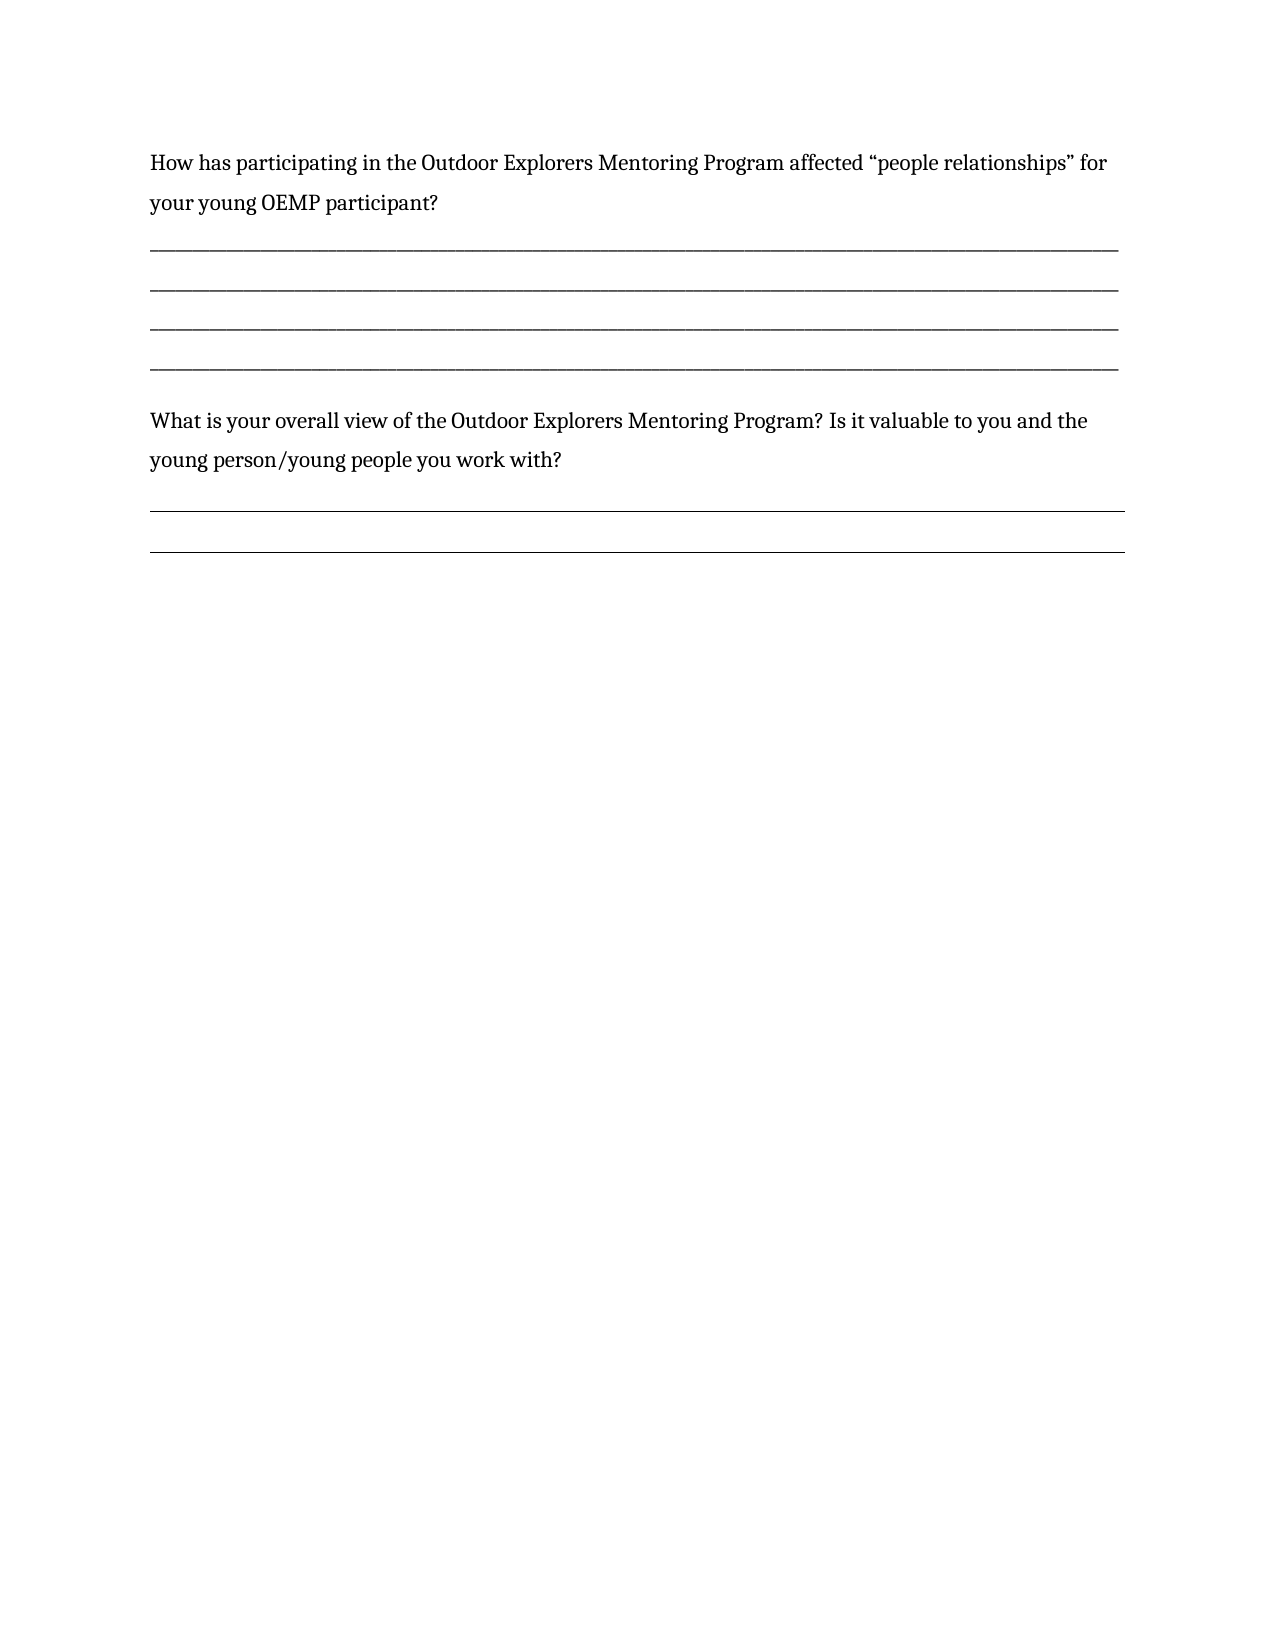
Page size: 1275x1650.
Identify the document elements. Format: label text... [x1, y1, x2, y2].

text What is your overall view of the Outdoor Explorers Mentoring Program? Is it valuable to you and the young person/young people you work with? [150, 408, 1125, 473]
text How has participating in the Outdoor Explorers Mentoring Program affected “people relationships” for your young OEMP participant? ________________________________________________________________________________________________________________________________________________________________________________________________________________________________________________________________________________________________________________________________________________________________________________________________________________________________________________________________________ [150, 150, 1125, 374]
